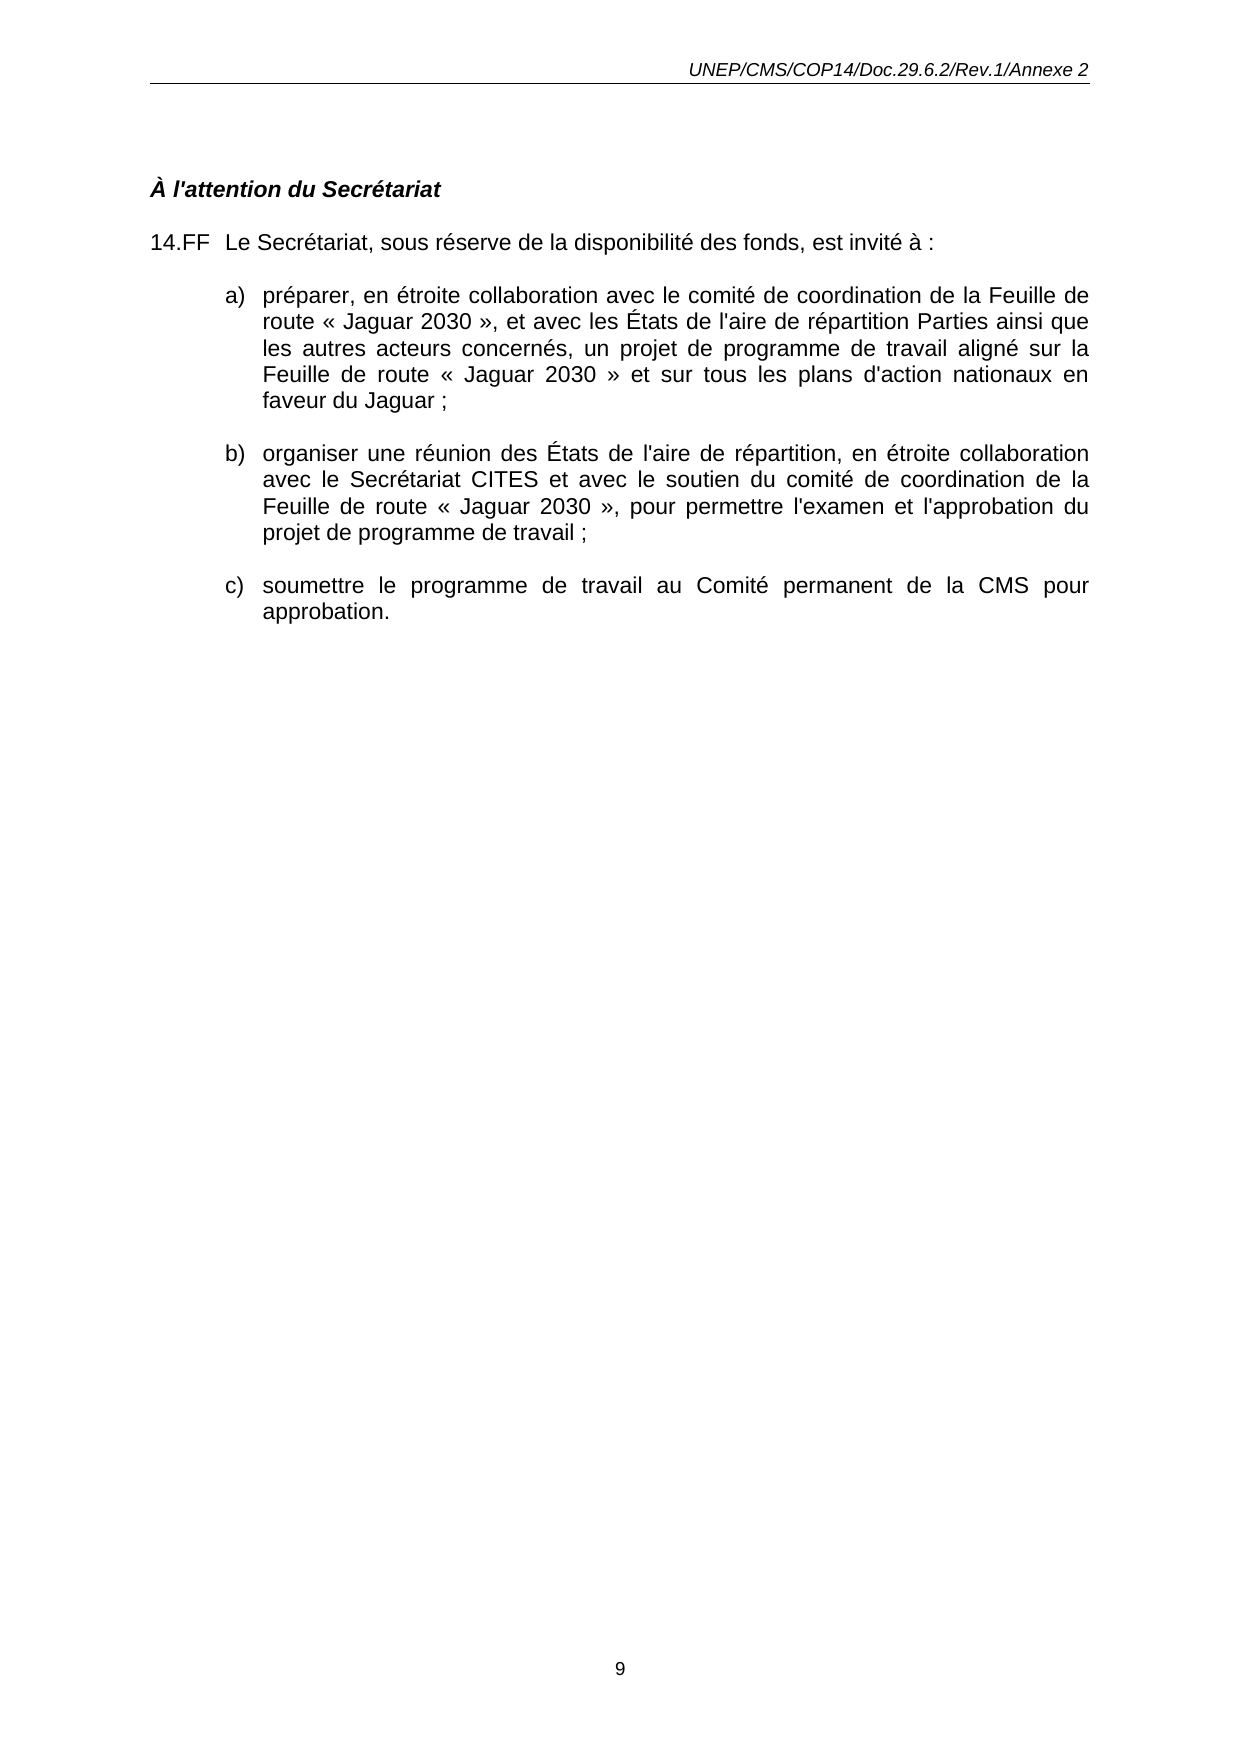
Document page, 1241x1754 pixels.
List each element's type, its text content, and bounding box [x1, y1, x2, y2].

text À l'attention du Secrétariat [150, 176, 1090, 203]
list organiser une réunion des États de l'aire de répartition, en étroite collaboration avec le Secrétariat CITES et avec le soutien du comité de coordination de la Feuille de route « Jaguar 2030 », pour permettre l'examen et l'approbation du projet de programme de travail ; [225, 440, 1090, 545]
text 14.FF Le Secrétariat, sous réserve de la disponibilité des fonds, est invité à : [150, 229, 1090, 255]
list soumettre le programme de travail au Comité permanent de la CMS pour approbation. [225, 572, 1090, 624]
list préparer, en étroite collaboration avec le comité de coordination de la Feuille de route « Jaguar 2030 », et avec les États de l'aire de répartition Parties ainsi que les autres acteurs concernés, un projet de programme de travail aligné sur la Feuille de route « Jaguar 2030 » et sur tous les plans d'action nationaux en faveur du Jaguar ; [225, 282, 1090, 413]
